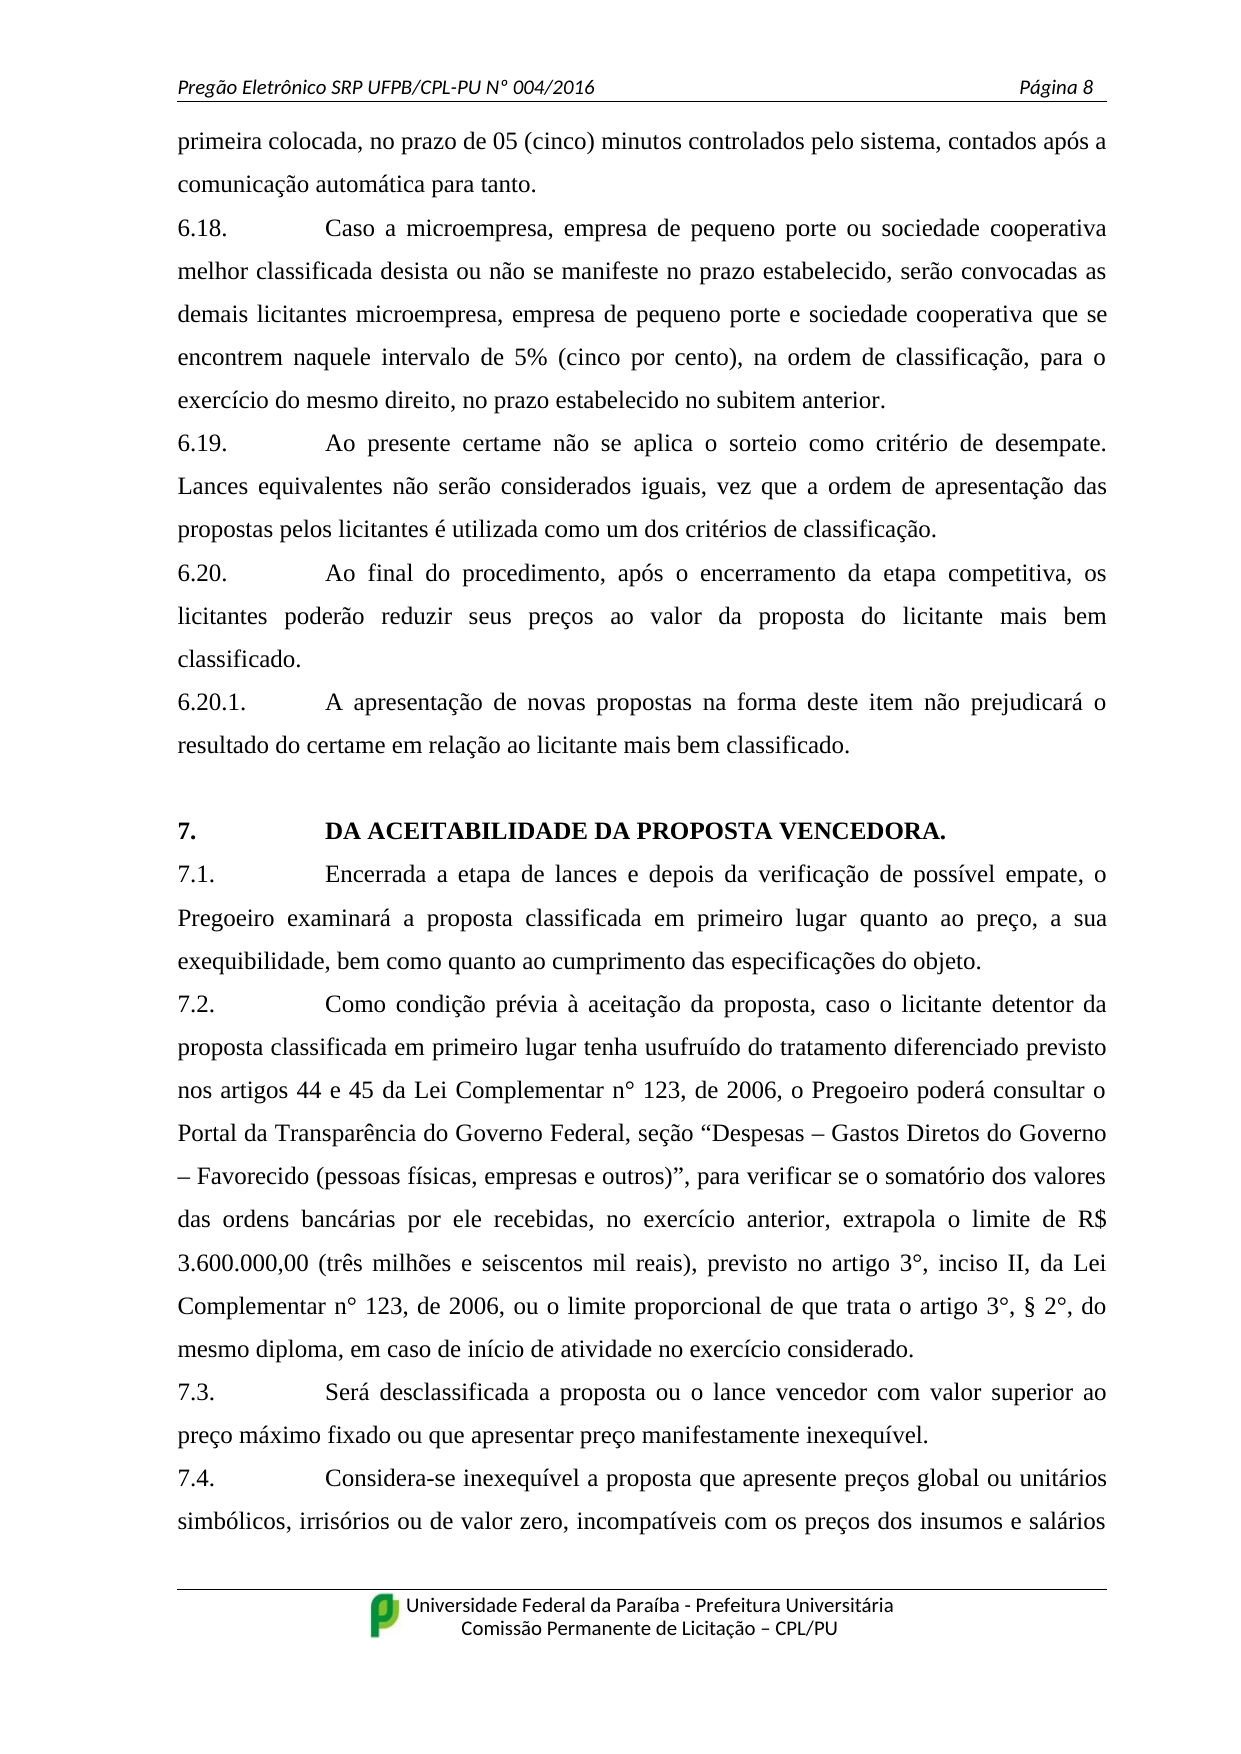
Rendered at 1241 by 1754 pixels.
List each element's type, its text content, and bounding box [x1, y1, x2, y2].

list Ao final do procedimento, após o encerramento da etapa competitiva, os licitantes poderão reduzir seus preços ao valor da proposta do licitante mais bem classificado. [177, 558, 1107, 673]
list Encerrada a etapa de lances e depois da verificação de possível empate, o Pregoeiro examinará a proposta classificada em primeiro lugar quanto ao preço, a sua exequibilidade, bem como quanto ao cumprimento das especificações do objeto. [177, 859, 1107, 974]
list Será desclassificada a proposta ou o lance vencedor com valor superior ao preço máximo fixado ou que apresentar preço manifestamente inexequível. [177, 1377, 1107, 1449]
list Ao presente certame não se aplica o sorteio como critério de desempate. Lances equivalentes não serão considerados iguais, vez que a ordem de apresentação das propostas pelos licitantes é utilizada como um dos critérios de classificação. [177, 428, 1107, 543]
list A apresentação de novas propostas na forma deste item não prejudicará o resultado do certame em relação ao licitante mais bem classificado. [177, 687, 1107, 759]
list Como condição prévia à aceitação da proposta, caso o licitante detentor da proposta classificada em primeiro lugar tenha usufruído do tratamento diferenciado previsto nos artigos 44 e 45 da Lei Complementar n° 123, de 2006, o Pregoeiro poderá consultar o Portal da Transparência do Governo Federal, seção “Despesas – Gastos Diretos do Governo – Favorecido (pessoas físicas, empresas e outros)”, para verificar se o somatório dos valores das ordens bancárias por ele recebidas, no exercício anterior, extrapola o limite de R$ 3.600.000,00 (três milhões e seiscentos mil reais), previsto no artigo 3°, inciso II, da Lei Complementar n° 123, de 2006, ou o limite proporcional de que trata o artigo 3°, § 2°, do mesmo diploma, em caso de início de atividade no exercício considerado. [177, 989, 1107, 1363]
picture [368, 1592, 405, 1639]
list Caso a microempresa, empresa de pequeno porte ou sociedade cooperativa melhor classificada desista ou não se manifeste no prazo estabelecido, serão convocadas as demais licitantes microempresa, empresa de pequeno porte e sociedade cooperativa que se encontrem naquele intervalo de 5% (cinco por cento), na ordem de classificação, para o exercício do mesmo direito, no prazo estabelecido no subitem anterior. [177, 213, 1107, 414]
text DA ACEITABILIDADE DA PROPOSTA VENCEDORA. [177, 816, 1107, 845]
